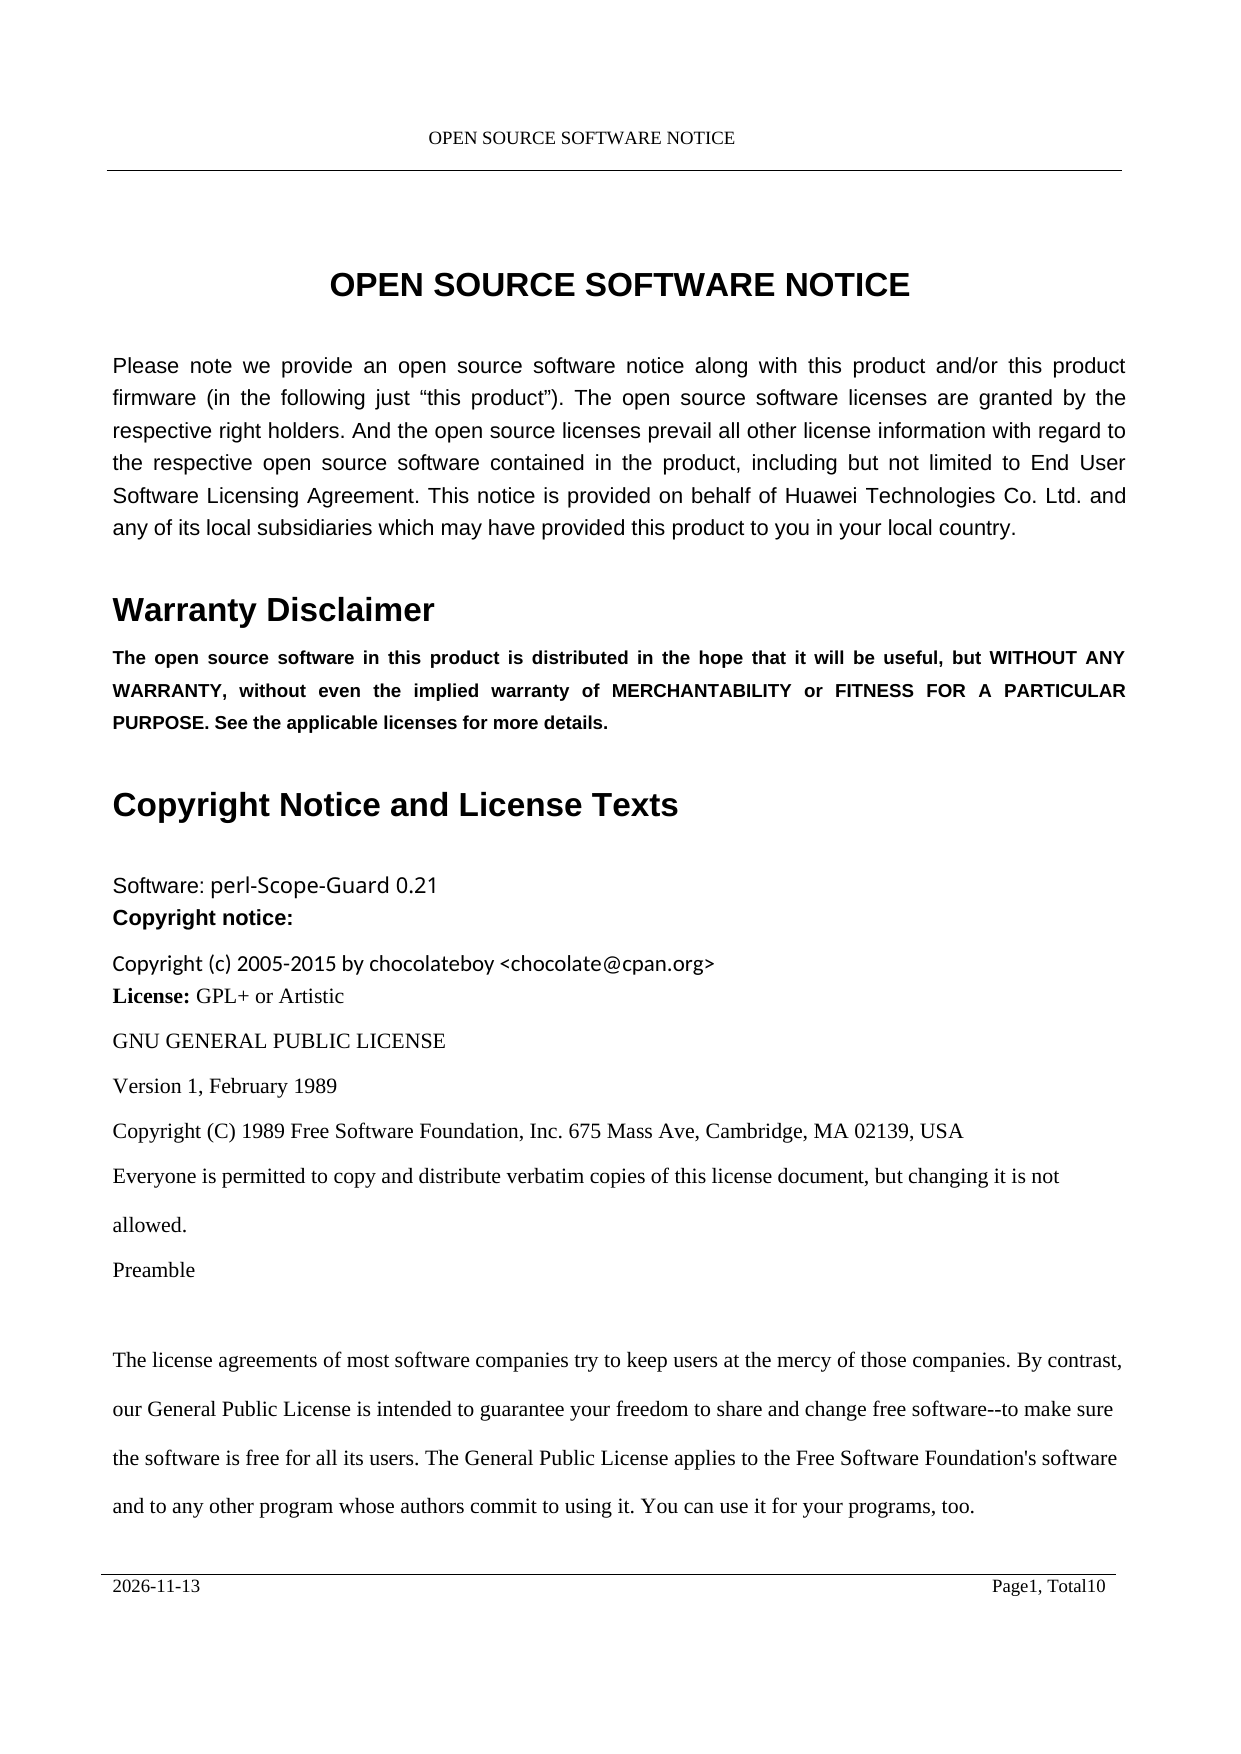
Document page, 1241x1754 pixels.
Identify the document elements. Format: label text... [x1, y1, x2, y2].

text GNU GENERAL PUBLIC LICENSE [112, 1024, 1128, 1057]
text Warranty Disclaimer [112, 576, 1128, 641]
text Copyright notice: [112, 901, 1128, 934]
text OPEN SOURCE SOFTWARE NOTICE [112, 251, 1128, 316]
text Copyright Notice and License Texts [112, 771, 1128, 836]
text Preamble [112, 1253, 1128, 1286]
text Version 1, February 1989 [112, 1069, 1128, 1102]
text License: GPL+ or Artistic [112, 979, 1128, 1012]
text The open source software in this product is distributed in the hope that it will be useful, but WITHOUT ANY WARRANTY, without even the implied warranty of MERCHANTABILITY or FITNESS FOR A PARTICULAR PURPOSE. See the applicable licenses for more details. [112, 641, 1128, 739]
text The license agreements of most software companies try to keep users at the mercy of those companies. By contrast, our General Public License is intended to guarantee your freedom to share and change free software--to make sure the software is free for all its users. The General Public License applies to the Free Software Foundation's software and to any other program whose authors commit to using it. You can use it for your programs, too. [112, 1343, 1128, 1522]
text Copyright (C) 1989 Free Software Foundation, Inc. 675 Mass Ave, Cambridge, MA 02139, USA [112, 1114, 1128, 1147]
text Everyone is permitted to copy and distribute verbatim copies of this license document, but changing it is not allowed. [112, 1159, 1128, 1241]
text Software: perl-Scope-Guard 0.21 [112, 869, 1128, 901]
text Please note we provide an open source software notice along with this product and/or this product firmware (in the following just “this product”). The open source software licenses are granted by the respective right holders. And the open source licenses prevail all other license information with regard to the respective open source software contained in the product, including but not limited to End User Software Licensing Agreement. This notice is provided on behalf of Huawei Technologies Co. Ltd. and any of its local subsidiaries which may have provided this product to you in your local country. [112, 349, 1128, 544]
text Copyright (c) 2005-2015 by chocolateboy <chocolate@cpan.org> [112, 947, 1128, 979]
